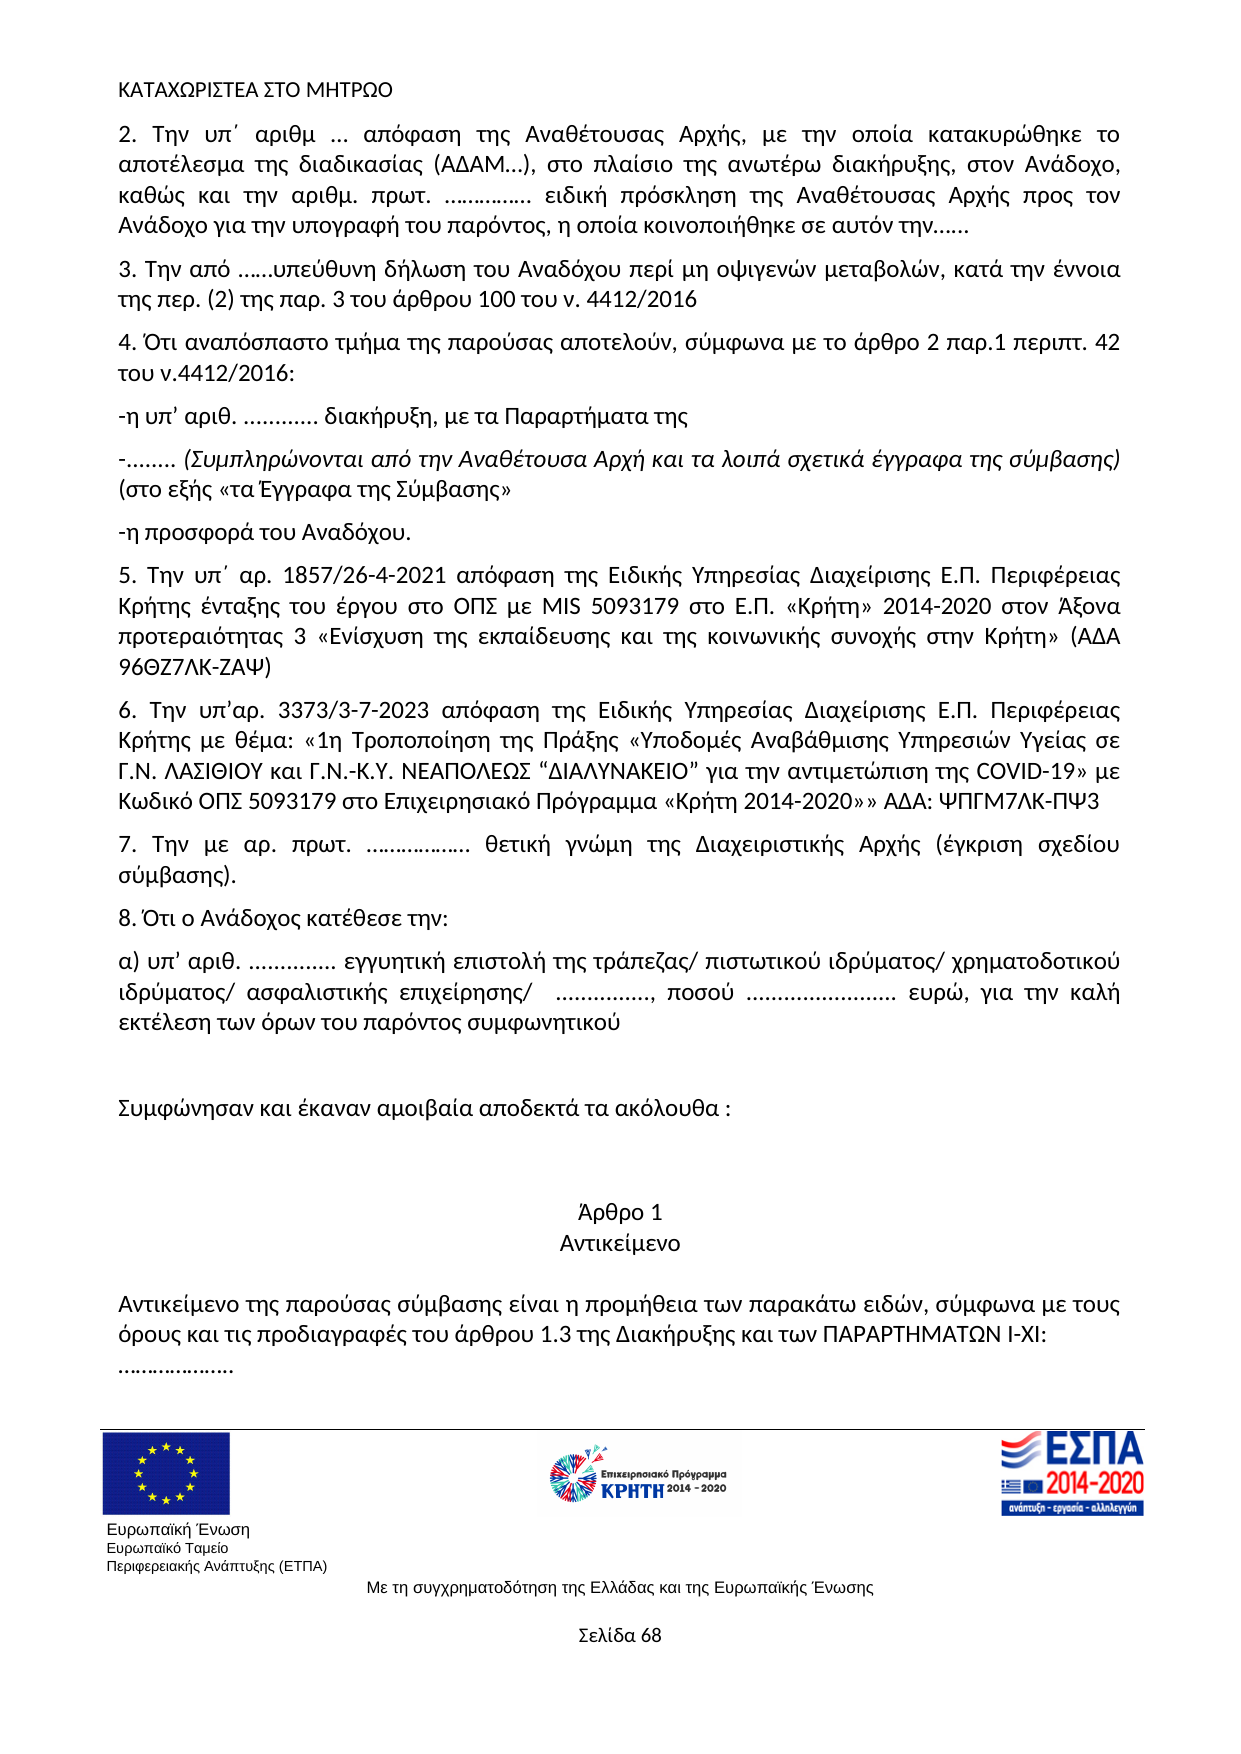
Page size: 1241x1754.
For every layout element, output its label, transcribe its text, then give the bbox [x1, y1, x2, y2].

text ……………….. [118, 1349, 1122, 1379]
text 2. Την υπ΄ αριθμ … απόφαση της Αναθέτουσας Αρχής, με την οποία κατακυρώθηκε το αποτέλεσμα της διαδικασίας (ΑΔΑΜ…), στο πλαίσιο της ανωτέρω διακήρυξης, στον Ανάδοχο, καθώς και την αριθμ. πρωτ. …………… ειδική πρόσκληση της Αναθέτουσας Αρχής προς τον Ανάδοχο για την υπογραφή του παρόντος, η οποία κοινοποιήθηκε σε αυτόν την…... [118, 118, 1122, 240]
text Αντικείμενο [118, 1227, 1122, 1257]
text -η υπ’ αριθ. ............ διακήρυξη, με τα Παραρτήματα της [118, 400, 1122, 430]
text Αντικείμενο της παρούσας σύμβασης είναι η προμήθεια των παρακάτω ειδών, σύμφωνα με τους όρους και τις προδιαγραφές του άρθρου 1.3 της Διακήρυξης και των ΠΑΡΑΡΤΗΜΑΤΩΝ I-XΙ: [118, 1288, 1122, 1349]
picture [100, 1430, 232, 1517]
text -η προσφορά του Αναδόχου. [118, 516, 1122, 547]
text α) υπ’ αριθ. .............. εγγυητική επιστολή της τράπεζας/ πιστωτικού ιδρύματος/ χρηματοδοτικού ιδρύματος/ ασφαλιστικής επιχείρησης/ ..............., ποσού ........................ ευρώ, για την καλή εκτέλεση των όρων του παρόντος συμφωνητικού [118, 945, 1122, 1037]
picture [1001, 1431, 1144, 1516]
text 3. Την από ……υπεύθυνη δήλωση του Αναδόχου περί μη οψιγενών μεταβολών, κατά την έννοια της περ. (2) της παρ. 3 του άρθρου 100 του ν. 4412/2016 [118, 253, 1122, 314]
text 8. Ότι ο Ανάδοχος κατέθεσε την: [118, 902, 1122, 933]
text 5. Την υπ΄ αρ. 1857/26-4-2021 απόφαση της Ειδικής Υπηρεσίας Διαχείρισης Ε.Π. Περιφέρειας Κρήτης ένταξης του έργου στο ΟΠΣ με MIS 5093179 στο Ε.Π. «Κρήτη» 2014-2020 στον Άξονα προτεραιότητας 3 «Ενίσχυση της εκπαίδευσης και της κοινωνικής συνοχής στην Κρήτη» (ΑΔΑ 96ΘΖ7ΛΚ-ΖΑΨ) [118, 559, 1122, 681]
text 6. Την υπ’αρ. 3373/3-7-2023 απόφαση της Ειδικής Υπηρεσίας Διαχείρισης Ε.Π. Περιφέρειας Κρήτης με θέμα: «1η Τροποποίηση της Πράξης «Υποδομές Αναβάθμισης Υπηρεσιών Υγείας σε Γ.Ν. ΛΑΣΙΘΙΟΥ και Γ.Ν.-Κ.Υ. ΝΕΑΠΟΛΕΩΣ “ΔΙΑΛΥΝΑΚΕΙΟ” για την αντιμετώπιση της COVID-19» με Κωδικό ΟΠΣ 5093179 στο Επιχειρησιακό Πρόγραμμα «Κρήτη 2014-2020»» ΑΔΑ: ΨΠΓΜ7ΛΚ-ΠΨ3 [118, 694, 1122, 816]
text Συμφώνησαν και έκαναν αμοιβαία αποδεκτά τα ακόλουθα : [118, 1092, 1122, 1123]
text 7. Την με αρ. πρωτ. ……………… θετική γνώμη της Διαχειριστικής Αρχής (έγκριση σχεδίου σύμβασης). [118, 828, 1122, 889]
text Άρθρο 1 [118, 1196, 1122, 1227]
text -........ (Συμπληρώνονται από την Αναθέτουσα Αρχή και τα λοιπά σχετικά έγγραφα της σύμβασης) (στο εξής «τα Έγγραφα της Σύμβασης» [118, 443, 1122, 504]
text 4. Ότι αναπόσπαστο τμήμα της παρούσας αποτελούν, σύμφωνα με το άρθρο 2 παρ.1 περιπτ. 42 του ν.4412/2016: [118, 326, 1122, 387]
picture [537, 1430, 742, 1517]
